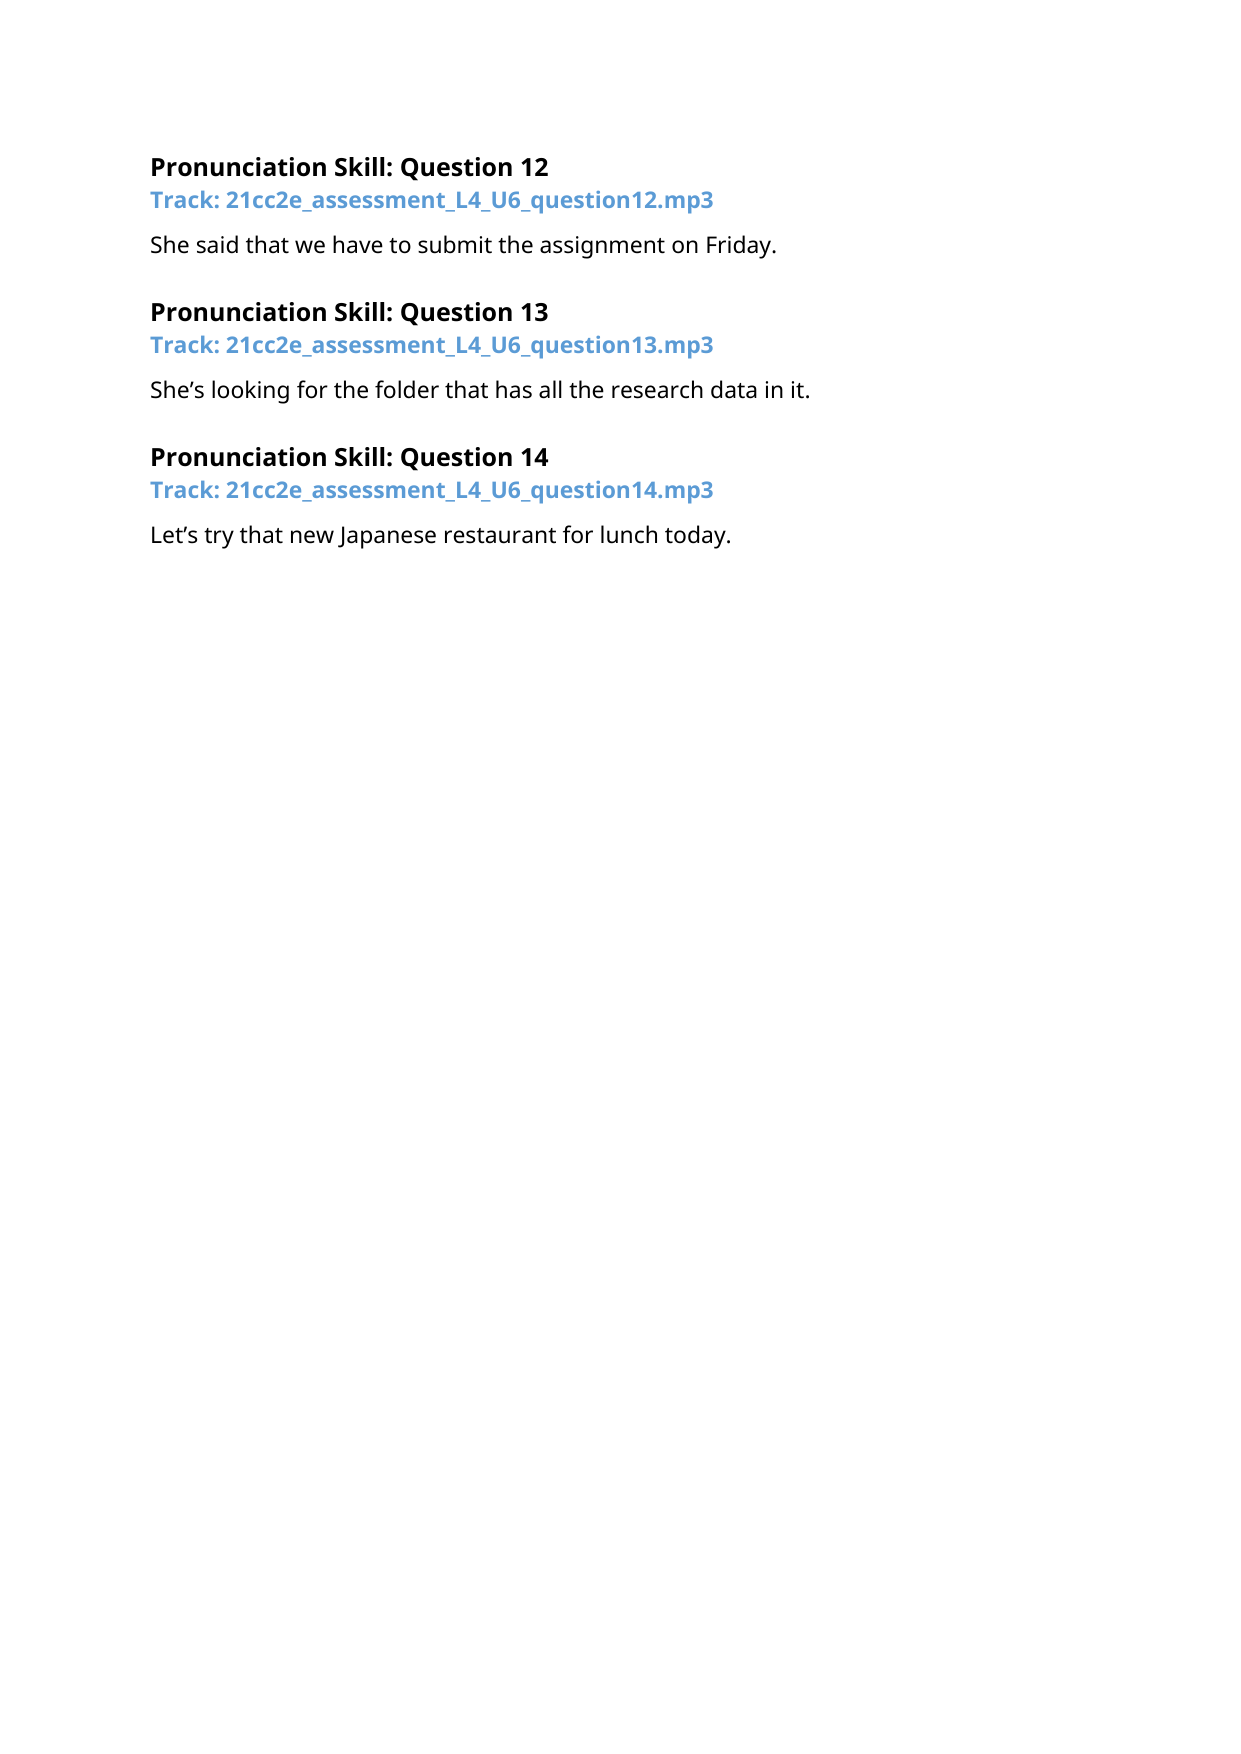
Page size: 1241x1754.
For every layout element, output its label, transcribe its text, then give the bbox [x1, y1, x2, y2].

text Track: 21cc2e_assessment_L4_U6_question13.mp3 [150, 329, 1090, 360]
text Pronunciation Skill: Question 14 [150, 439, 1090, 474]
text Let’s try that new Japanese restaurant for lunch today. [150, 519, 1090, 550]
text Pronunciation Skill: Question 12 [150, 150, 1090, 184]
text She’s looking for the folder that has all the research data in it. [150, 374, 1090, 406]
text Track: 21cc2e_assessment_L4_U6_question14.mp3 [150, 474, 1090, 505]
text Pronunciation Skill: Question 13 [150, 295, 1090, 329]
text She said that we have to submit the assignment on Friday. [150, 229, 1090, 261]
text Track: 21cc2e_assessment_L4_U6_question12.mp3 [150, 184, 1090, 215]
